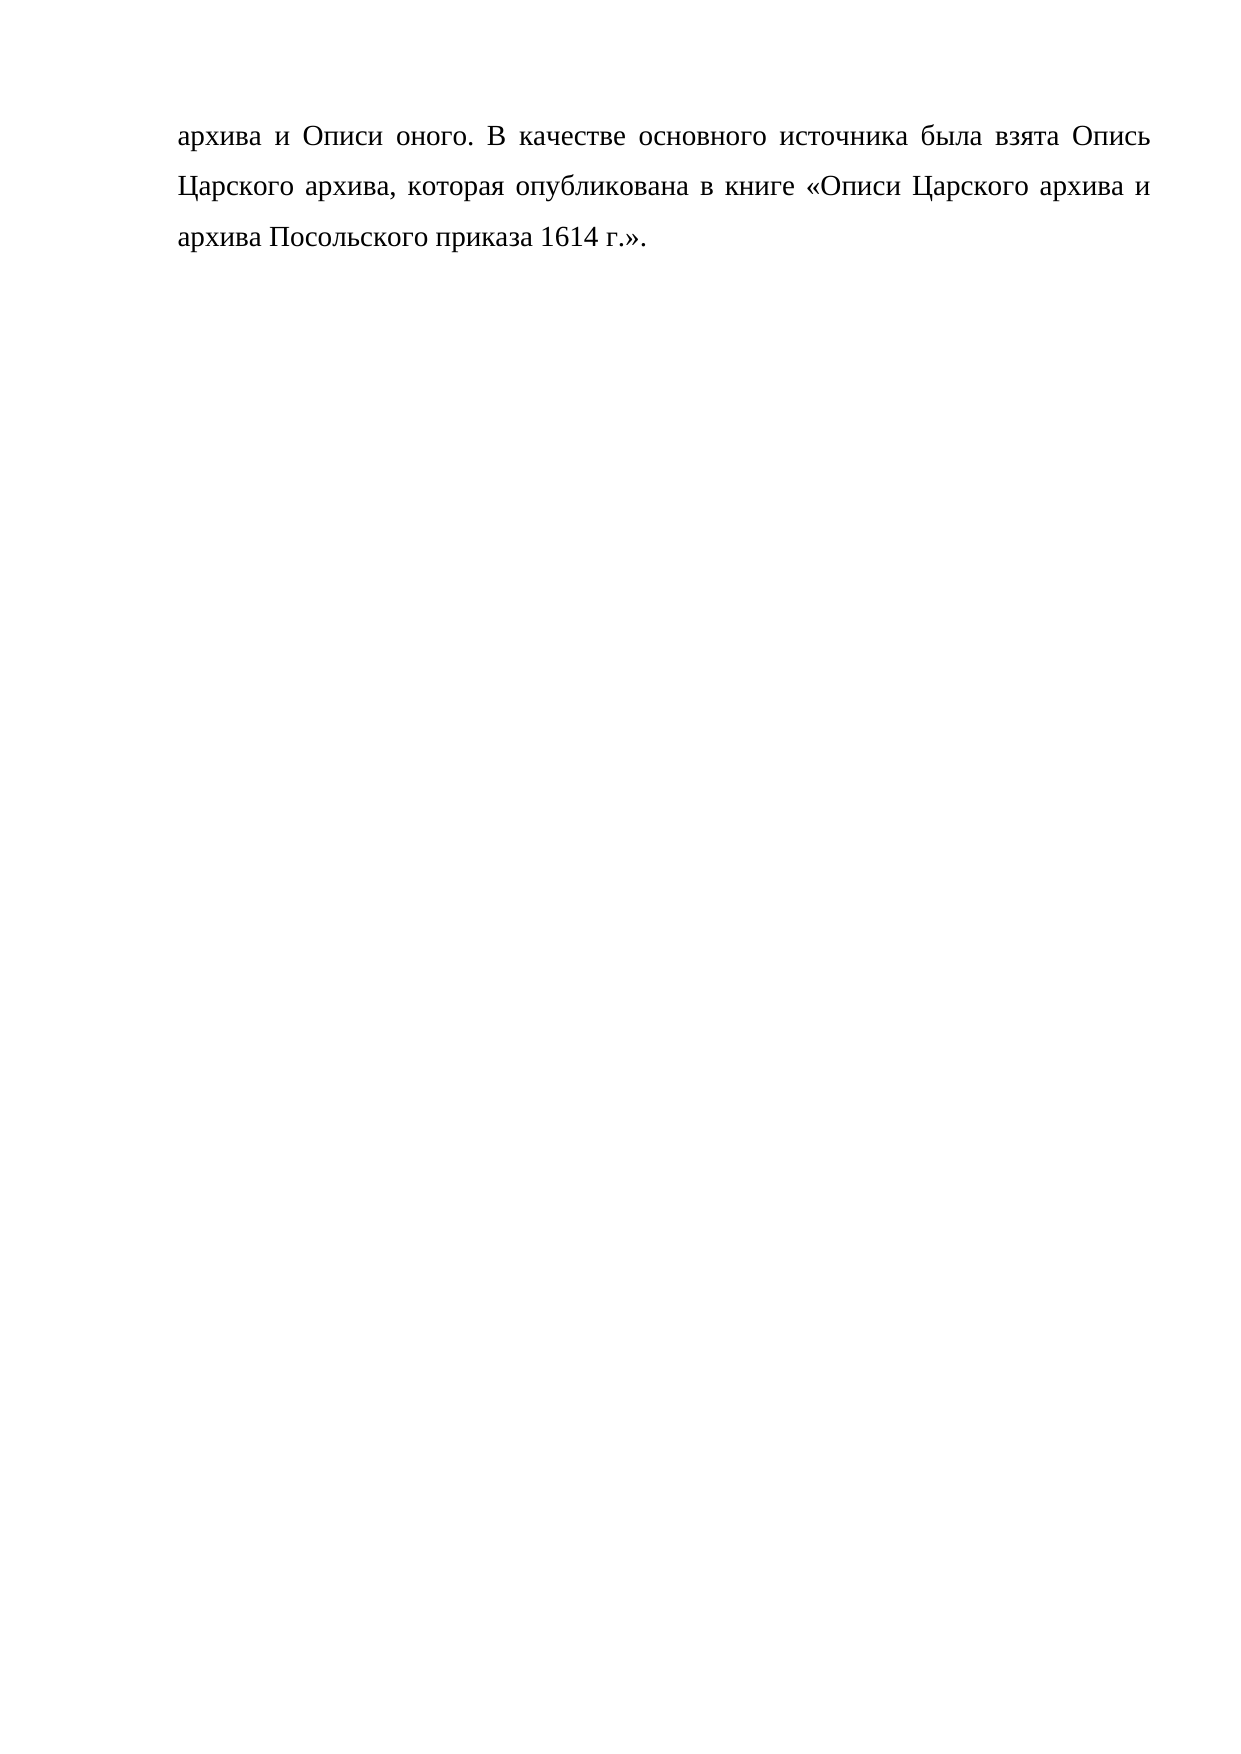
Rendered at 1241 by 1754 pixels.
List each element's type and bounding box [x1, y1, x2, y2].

text [177, 118, 1152, 252]
